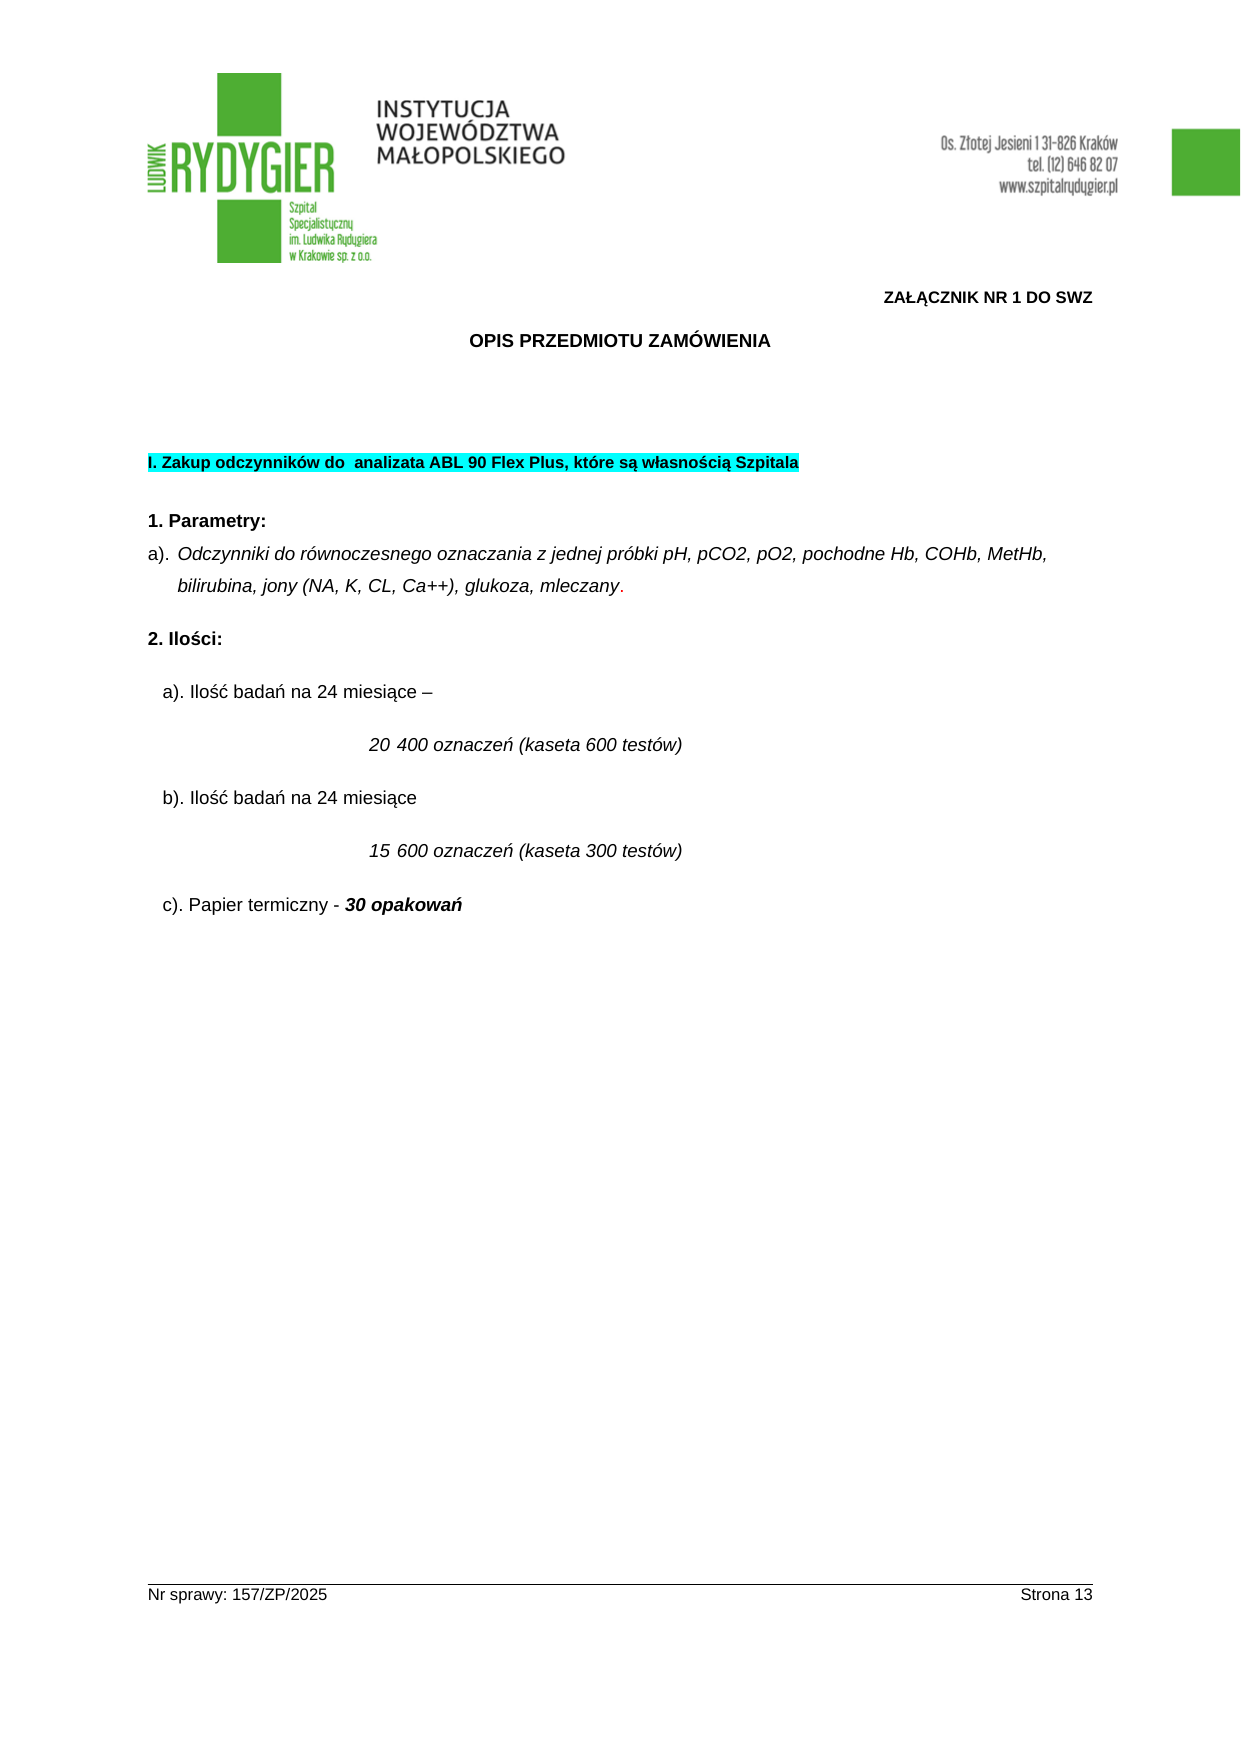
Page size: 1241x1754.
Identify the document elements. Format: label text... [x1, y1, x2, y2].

text ZAŁĄCZNIK NR 1 DO SWZ [148, 287, 1093, 307]
text 2. Ilości: [148, 628, 1093, 649]
text 20 400 oznaczeń (kaseta 600 testów) [162, 734, 1093, 756]
picture [147, 73, 1241, 263]
text a). Odczynniki do równoczesnego oznaczania z jednej próbki pH, pCO2, pO2, pochodne Hb, COHb, MetHb, bilirubina, jony (NA, K, CL, Ca++), glukoza, mleczany. [148, 542, 1093, 596]
text I. Zakup odczynników do analizata ABL 90 Flex Plus, które są własnością Szpitala [148, 452, 1093, 472]
text 1. Parametry: [148, 510, 1093, 532]
text a). Ilość badań na 24 miesiące – [162, 681, 1093, 702]
text 15 600 oznaczeń (kaseta 300 testów) [162, 840, 1093, 862]
text c). Papier termiczny - 30 opakowań [162, 893, 1093, 915]
text OPIS PRZEDMIOTU ZAMÓWIENIA [148, 330, 1093, 352]
text b). Ilość badań na 24 miesiące [162, 787, 1093, 809]
